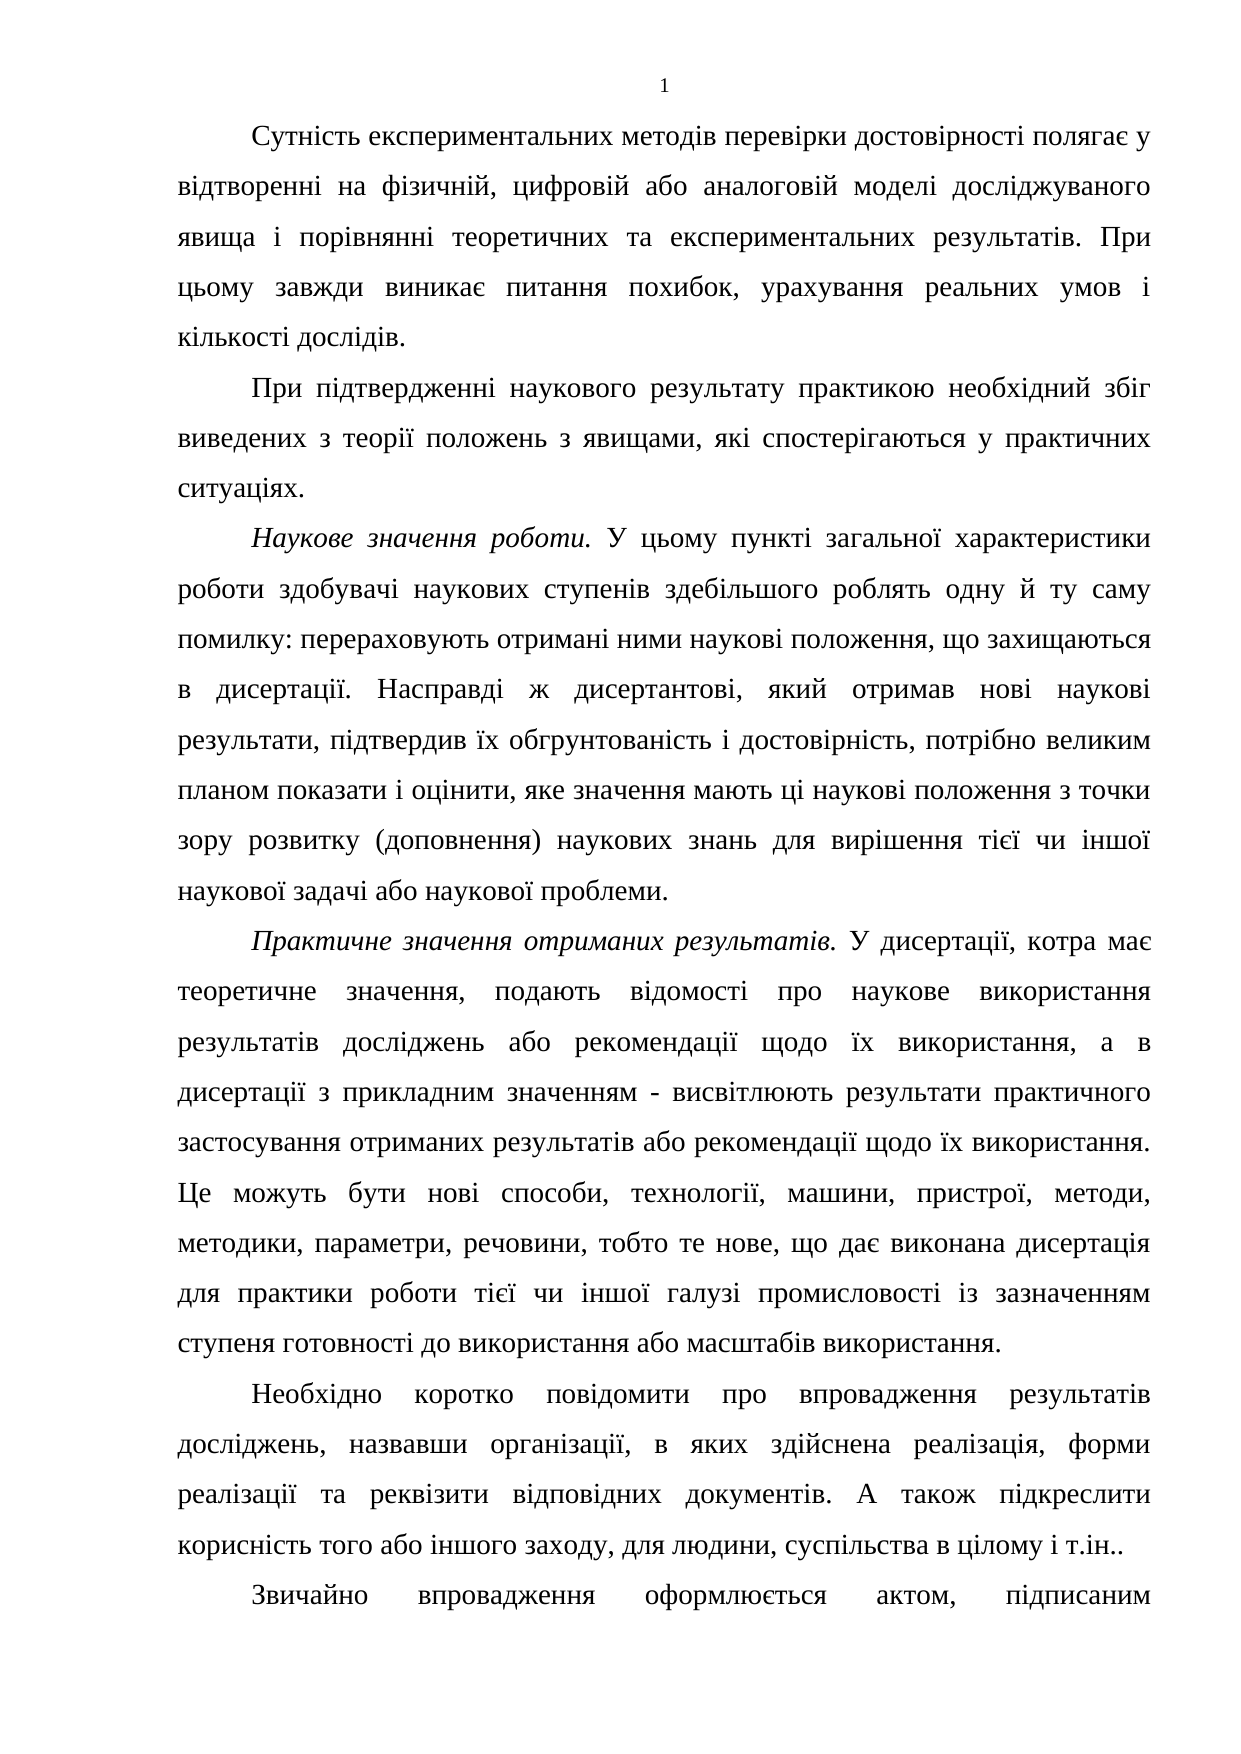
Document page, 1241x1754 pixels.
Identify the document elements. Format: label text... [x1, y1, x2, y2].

text Необхідно коротко повідомити про впровадження результатів досліджень, назвавши організації, в яких здійснена реалізація, форми реалізації та реквізити відповідних документів. А також підкреслити корисність того або іншого заходу, для людини, суспільства в цілому і т.ін.. [177, 1376, 1152, 1560]
text Практичне значення отриманих результатів. У дисертації, котра має теоретичне значення, подають відомості про наукове використання результатів досліджень або рекомендації щодо їх використання, а в дисертації з прикладним значенням - висвітлюють результати практичного застосування отриманих результатів або рекомендації щодо їх використання. Це можуть бути нові способи, технології, машини, пристрої, методи, методики, параметри, речовини, тобто те нове, що дає виконана дисертація для практики роботи тієї чи іншої галузі промисловості із зазначенням ступеня готовності до використання або масштабів використання. [177, 923, 1152, 1359]
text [177, 1577, 1152, 1611]
text Сутність експериментальних методів перевірки достовірності полягає у відтворенні на фізичній, цифровій або аналоговій моделі досліджуваного явища і порівнянні теоретичних та експериментальних результатів. При цьому завжди виникає питання похибок, урахування реальних умов і кількості дослідів. [177, 118, 1152, 353]
text При підтвердженні наукового результату практикою необхідний збіг виведених з теорії положень з явищами, які спостерігаються у практичних ситуаціях. [177, 370, 1152, 504]
text Наукове значення роботи. У цьому пункті загальної характеристики роботи здобувачі наукових ступенів здебільшого роблять одну й ту саму помилку: перераховують отримані ними наукові положення, що захищаються в дисертації. Насправді ж дисертантові, який отримав нові наукові результати, підтвердив їх обгрунтованість і достовірність, потрібно великим планом показати і оцінити, яке значення мають ці наукові положення з точки зору розвитку (доповнення) наукових знань для вирішення тієї чи іншої наукової задачі або наукової проблеми. [177, 521, 1152, 906]
